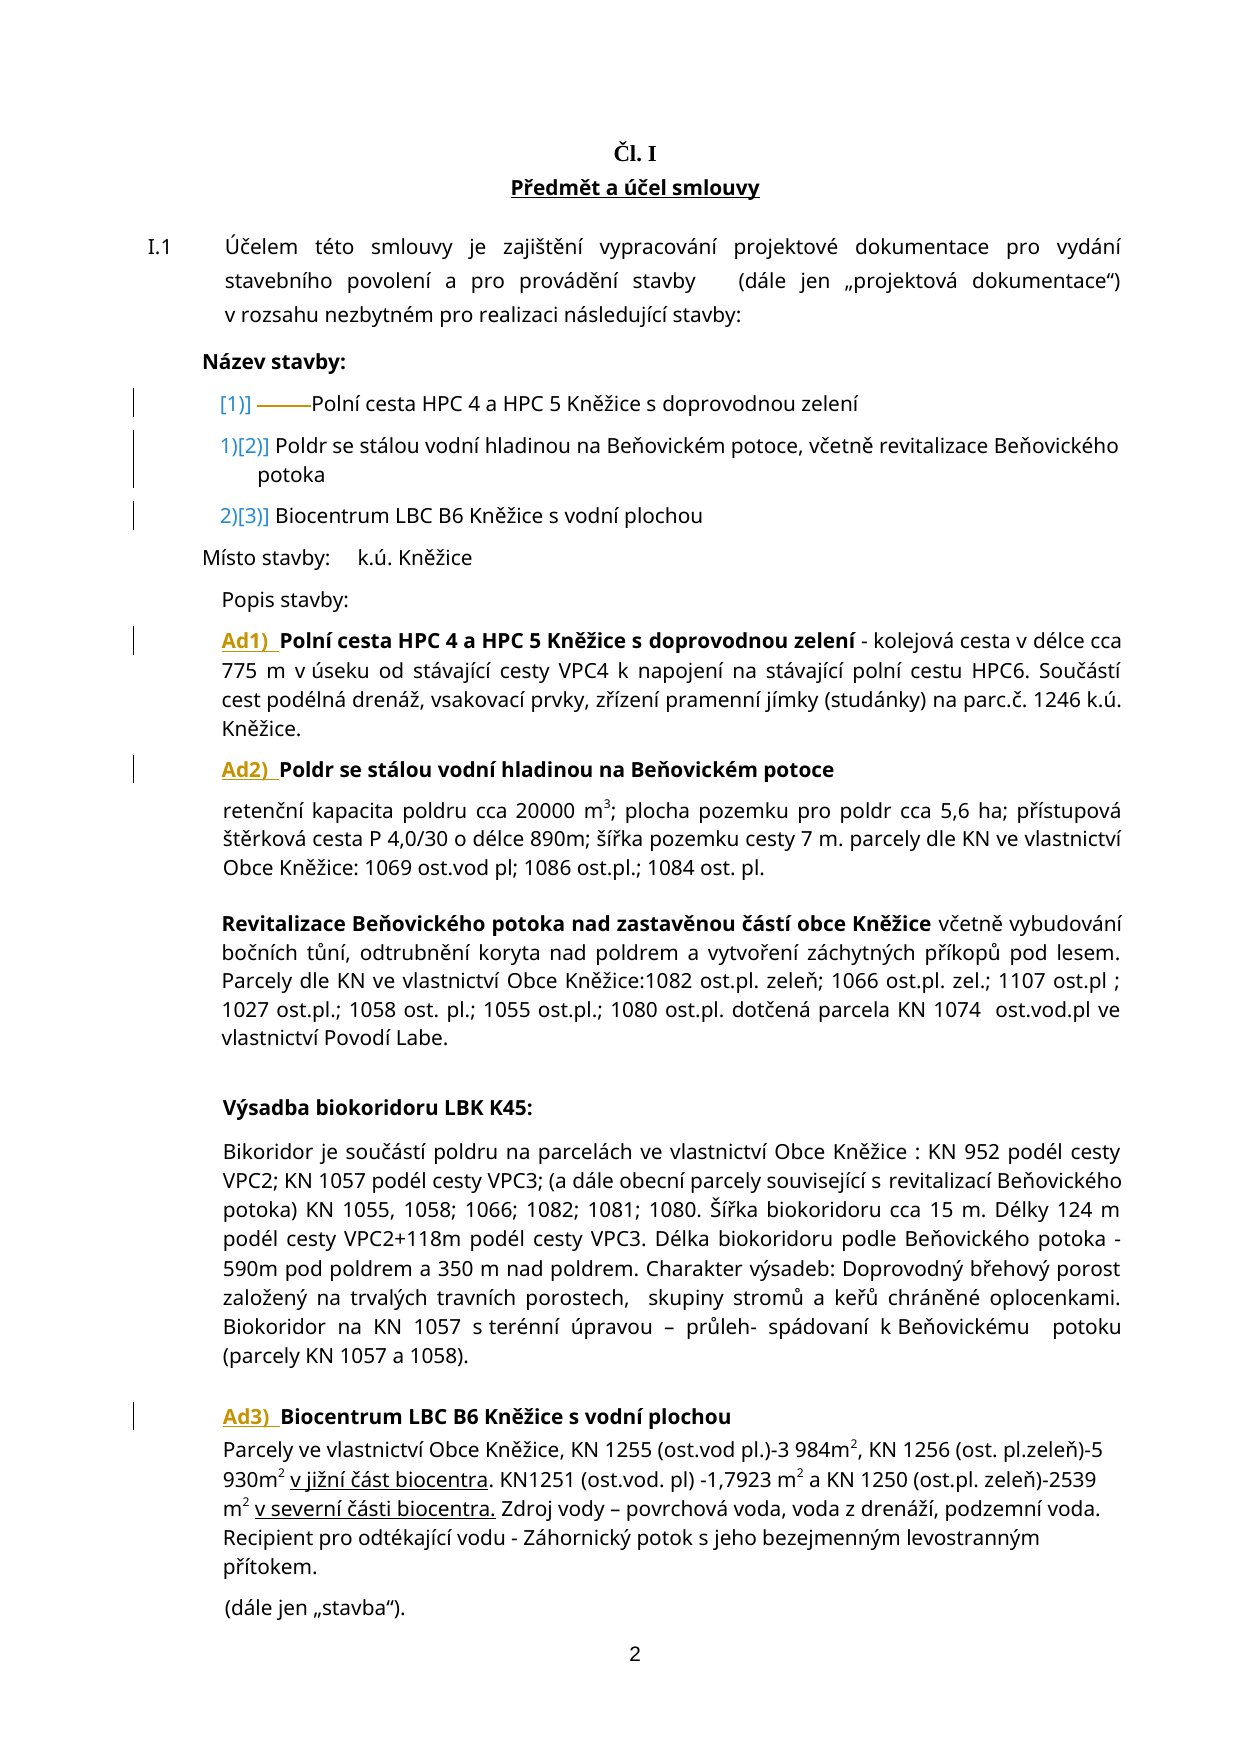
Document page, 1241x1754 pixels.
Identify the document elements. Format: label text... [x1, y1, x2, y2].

list Biocentrum LBC B6 Kněžice s vodní plochou [223, 1402, 1122, 1430]
text Předmět a účel smlouvy [148, 139, 1122, 201]
text Polní cesta HPC 4 a HPC 5 Kněžice s doprovodnou zelení - kolejová cesta v délce cca 775 m v úseku od stávající cesty VPC4 k napojení na stávající polní cestu HPC6. Součástí cest podélná drenáž, vsakovací prvky, zřízení pramenní jímky (studánky) na parc.č. 1246 k.ú. Kněžice. [221, 626, 1122, 742]
list Parcely ve vlastnictví Obce Kněžice, KN 1255 (ost.vod pl.)-3 984m2, KN 1256 (ost. pl.zeleň)-5 930m2 v jižní část biocentra. KN1251 (ost.vod. pl) -1,7923 m2 a KN 1250 (ost.pl. zeleň)-2539 m2 v severní části biocentra. Zdroj vody – povrchová voda, voda z drenáží, podzemní voda. Recipient pro odtékající vodu - Záhornický potok s jeho bezejmenným levostranným přítokem. [223, 1434, 1122, 1580]
list Účelem této smlouvy je zajištění vypracování projektové dokumentace pro vydání stavebního povolení a pro provádění stavby (dále jen „projektová dokumentace“) v rozsahu nezbytném pro realizaci následující stavby: [148, 232, 1122, 328]
text Poldr se stálou vodní hladinou na Beňovickém potoce [221, 755, 1122, 783]
list retenční kapacita poldru cca 20000 m3; plocha pozemku pro poldr cca 5,6 ha; přístupová štěrková cesta P 4,0/30 o délce 890m; šířka pozemku cesty 7 m. parcely dle KN ve vlastnictví Obce Kněžice: 1069 ost.vod pl; 1086 ost.pl.; 1084 ost. pl. [223, 796, 1122, 881]
text Popis stavby: [221, 584, 1122, 613]
list Bikoridor je součástí poldru na parcelách ve vlastnictví Obce Kněžice : KN 952 podél cesty VPC2; KN 1057 podél cesty VPC3; (a dále obecní parcely související s revitalizací Beňovického potoka) KN 1055, 1058; 1066; 1082; 1081; 1080. Šířka biokoridoru cca 15 m. Délky 124 m podél cesty VPC2+118m podél cesty VPC3. Délka biokoridoru podle Beňovického potoka - 590m pod poldrem a 350 m nad poldrem. Charakter výsadeb: Doprovodný břehový porost založený na trvalých travních porostech, skupiny stromů a keřů chráněné oplocenkami. Biokoridor na KN 1057 s terénní úpravou – průleh- spádovaní k Beňovickému potoku (parcely KN 1057 a 1058). [223, 1136, 1122, 1369]
list (dále jen „stavba“). [224, 1593, 1122, 1621]
list Výsadba biokoridoru LBK K45: [223, 1093, 1122, 1122]
list Revitalizace Beňovického potoka nad zastavěnou částí obce Kněžice včetně vybudování bočních tůní, odtrubnění koryta nad poldrem a vytvoření záchytných příkopů pod lesem. Parcely dle KN ve vlastnictví Obce Kněžice:1082 ost.pl. zeleň; 1066 ost.pl. zel.; 1107 ost.pl ; 1027 ost.pl.; 1058 ost. pl.; 1055 ost.pl.; 1080 ost.pl. dotčená parcela KN 1074 ost.vod.pl ve vlastnictví Povodí Labe. [221, 909, 1122, 1052]
text Název stavby: [148, 346, 1122, 376]
list Poldr se stálou vodní hladinou na Beňovickém potoce, včetně revitalizace Beňovického potoka [219, 430, 1122, 488]
text Místo stavby: k.ú. Kněžice [148, 542, 1122, 571]
list Biocentrum LBC B6 Kněžice s vodní plochou [219, 501, 1122, 530]
list Polní cesta HPC 4 a HPC 5 Kněžice s doprovodnou zelení [219, 388, 1122, 417]
